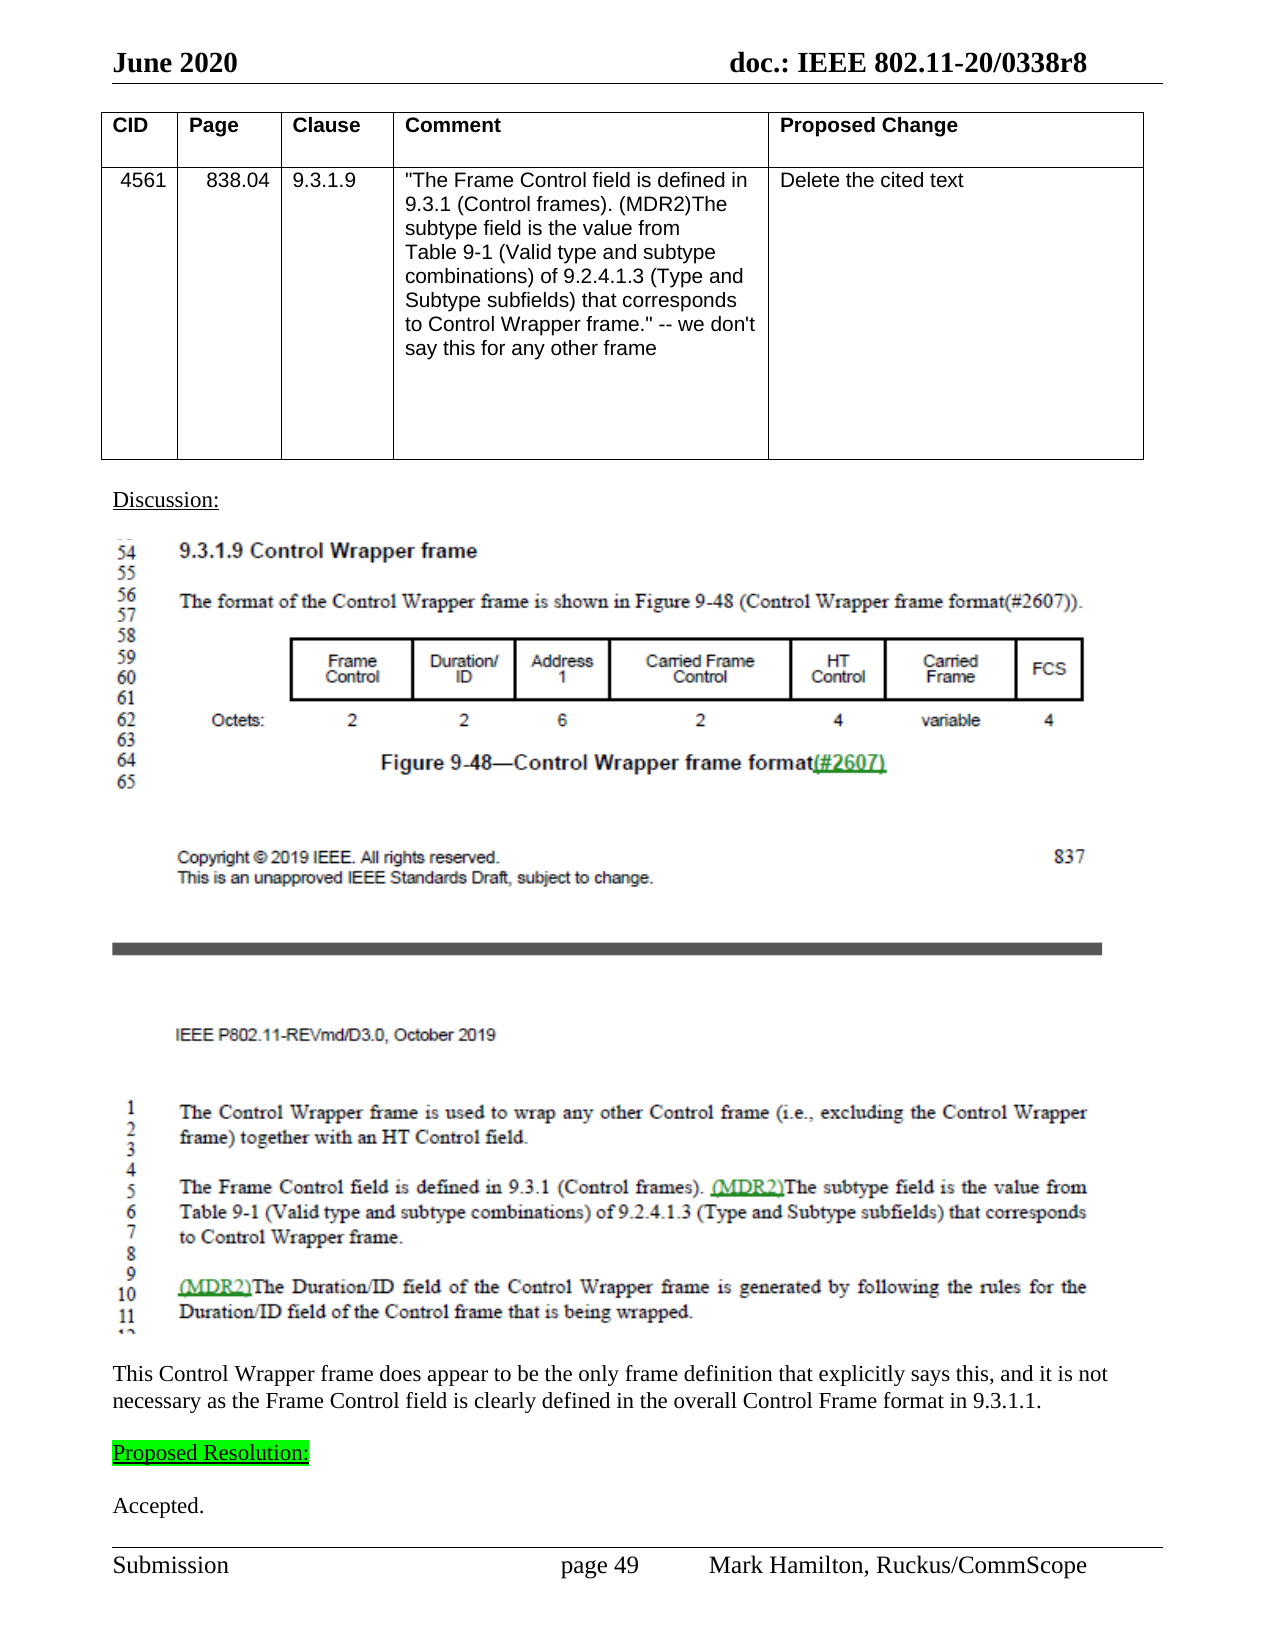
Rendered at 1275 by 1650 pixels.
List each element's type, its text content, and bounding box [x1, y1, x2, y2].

text Discussion: [112, 486, 1163, 513]
table_header CID [102, 113, 177, 167]
text Accepted. [112, 1492, 1163, 1518]
table_cell 9.3.1.9 [282, 168, 393, 459]
table_header Comment [394, 113, 768, 167]
table_header Clause [282, 113, 393, 167]
table_cell Delete the cited text [769, 168, 1143, 459]
table_header Proposed Change [769, 113, 1143, 167]
table_cell 838.04 [178, 168, 281, 459]
table_cell "The Frame Control field is defined in 9.3.1 (Control frames). (MDR2)The subtype field is the value from Table 9-1 (Valid type and subtype combinations) of 9.2.4.1.3 (Type and Subtype subfields) that corresponds to Control Wrapper frame." -- we don't say this for any other frame [394, 168, 768, 459]
table_header Page [178, 113, 281, 167]
picture [112, 539, 1103, 1334]
table_cell 4561 [102, 168, 177, 459]
text This Control Wrapper frame does appear to be the only frame definition that explicitly says this, and it is not necessary as the Frame Control field is clearly defined in the overall Control Frame format in 9.3.1.1. [112, 1360, 1163, 1413]
text Proposed Resolution: [112, 1439, 1163, 1466]
